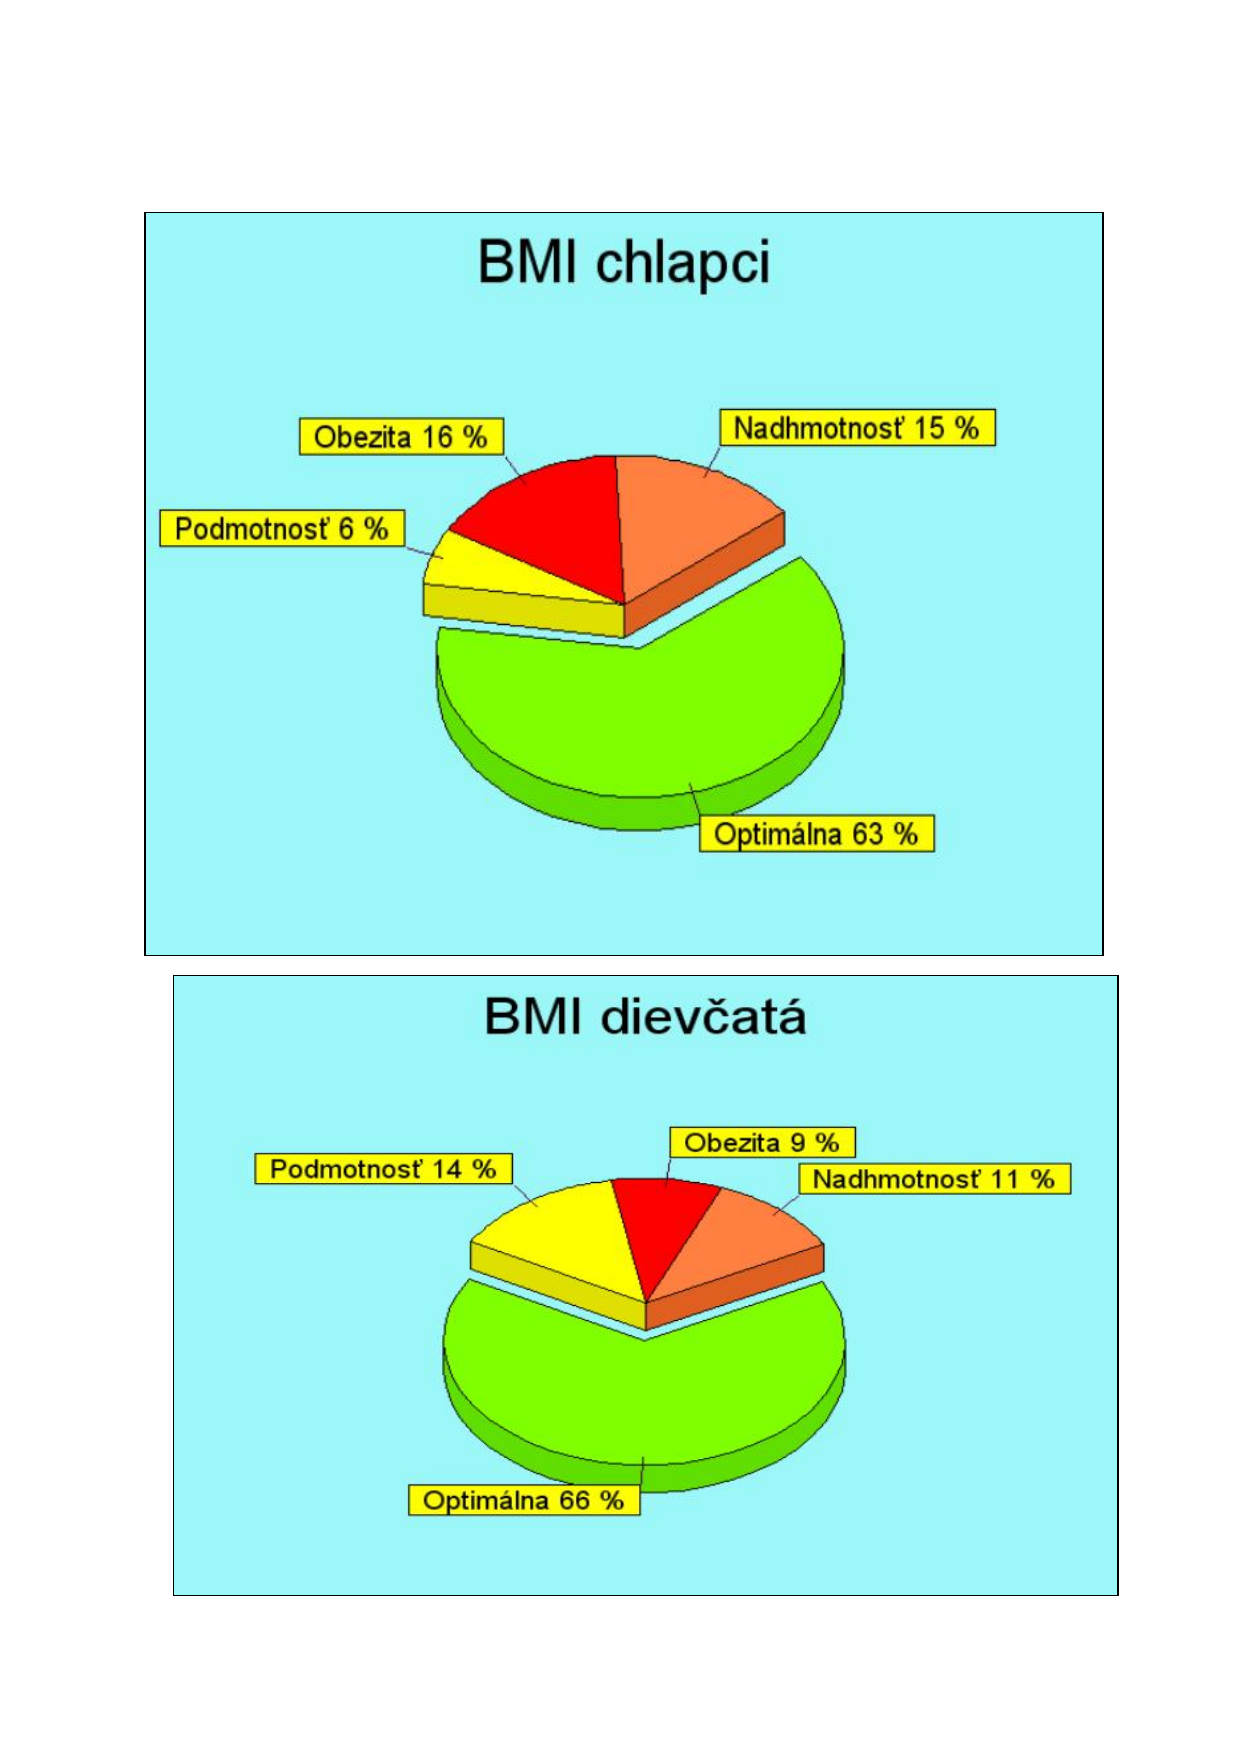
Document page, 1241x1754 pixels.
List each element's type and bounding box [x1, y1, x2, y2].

picture [174, 976, 1117, 1595]
picture [146, 213, 1102, 955]
